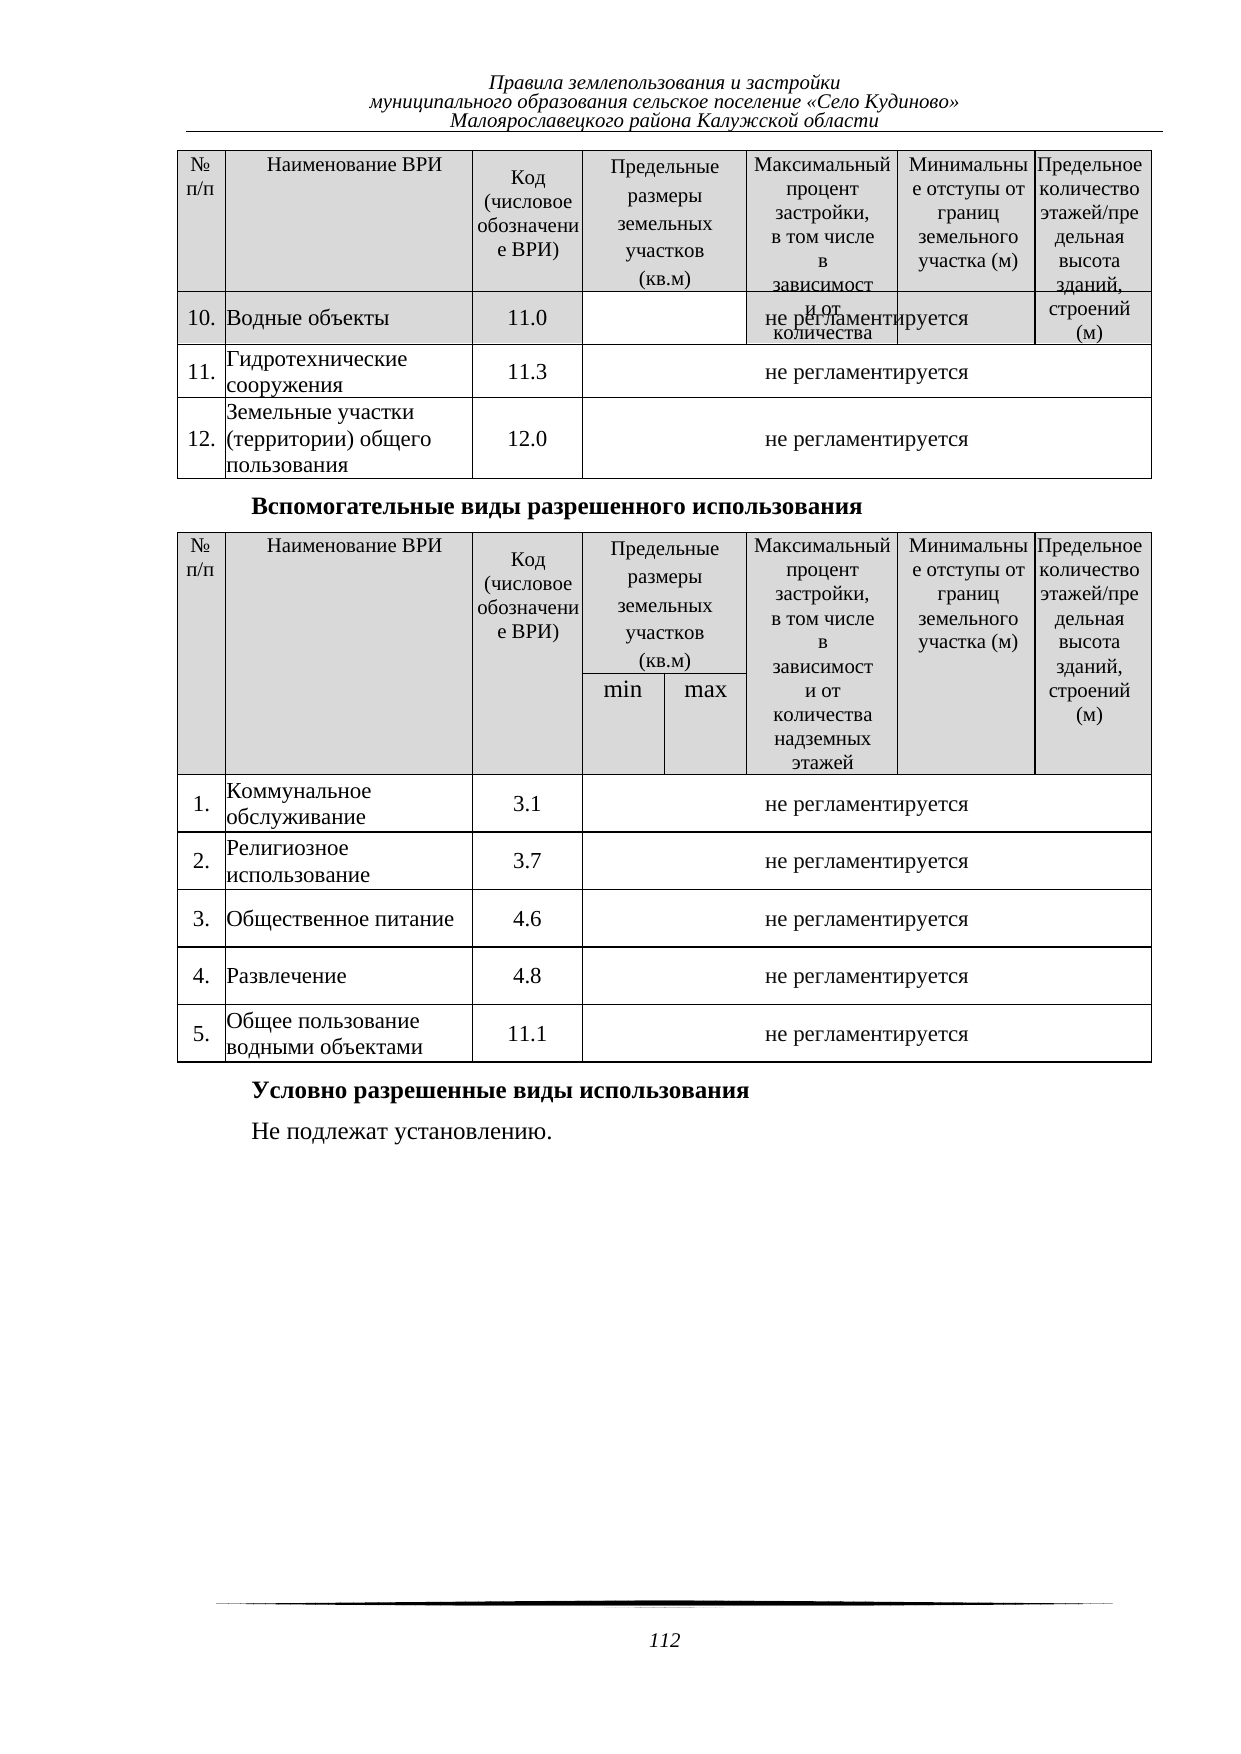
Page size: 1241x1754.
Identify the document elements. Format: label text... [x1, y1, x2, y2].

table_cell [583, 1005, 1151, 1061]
picture [215, 1600, 1113, 1608]
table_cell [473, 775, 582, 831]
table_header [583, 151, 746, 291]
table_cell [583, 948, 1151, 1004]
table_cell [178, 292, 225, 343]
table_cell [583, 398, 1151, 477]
text Не подлежат установлению. [177, 1116, 1152, 1145]
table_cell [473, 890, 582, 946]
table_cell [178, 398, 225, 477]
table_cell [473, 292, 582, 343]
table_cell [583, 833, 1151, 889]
text Вспомогательные виды разрешенного использования [177, 491, 1152, 520]
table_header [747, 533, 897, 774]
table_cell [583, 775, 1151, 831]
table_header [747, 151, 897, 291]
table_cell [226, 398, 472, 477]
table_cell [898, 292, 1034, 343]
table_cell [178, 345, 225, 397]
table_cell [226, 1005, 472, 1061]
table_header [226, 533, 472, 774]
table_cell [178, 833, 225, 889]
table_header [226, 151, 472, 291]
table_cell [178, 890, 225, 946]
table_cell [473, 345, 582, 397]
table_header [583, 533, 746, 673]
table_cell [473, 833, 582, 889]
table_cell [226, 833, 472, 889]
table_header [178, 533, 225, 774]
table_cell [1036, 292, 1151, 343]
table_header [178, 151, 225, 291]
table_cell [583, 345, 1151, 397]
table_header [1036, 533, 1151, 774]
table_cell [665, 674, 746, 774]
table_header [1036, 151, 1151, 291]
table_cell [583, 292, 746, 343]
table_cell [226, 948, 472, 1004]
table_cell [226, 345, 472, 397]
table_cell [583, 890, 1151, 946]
text Условно разрешенные виды использования [177, 1075, 1152, 1104]
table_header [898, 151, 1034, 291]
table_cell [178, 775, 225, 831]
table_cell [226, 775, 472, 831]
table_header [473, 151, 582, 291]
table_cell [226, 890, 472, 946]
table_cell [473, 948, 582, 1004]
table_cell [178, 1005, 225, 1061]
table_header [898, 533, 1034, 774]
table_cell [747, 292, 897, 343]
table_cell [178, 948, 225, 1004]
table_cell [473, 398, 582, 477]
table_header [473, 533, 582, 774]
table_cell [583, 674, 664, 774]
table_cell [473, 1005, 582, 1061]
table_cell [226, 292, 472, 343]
